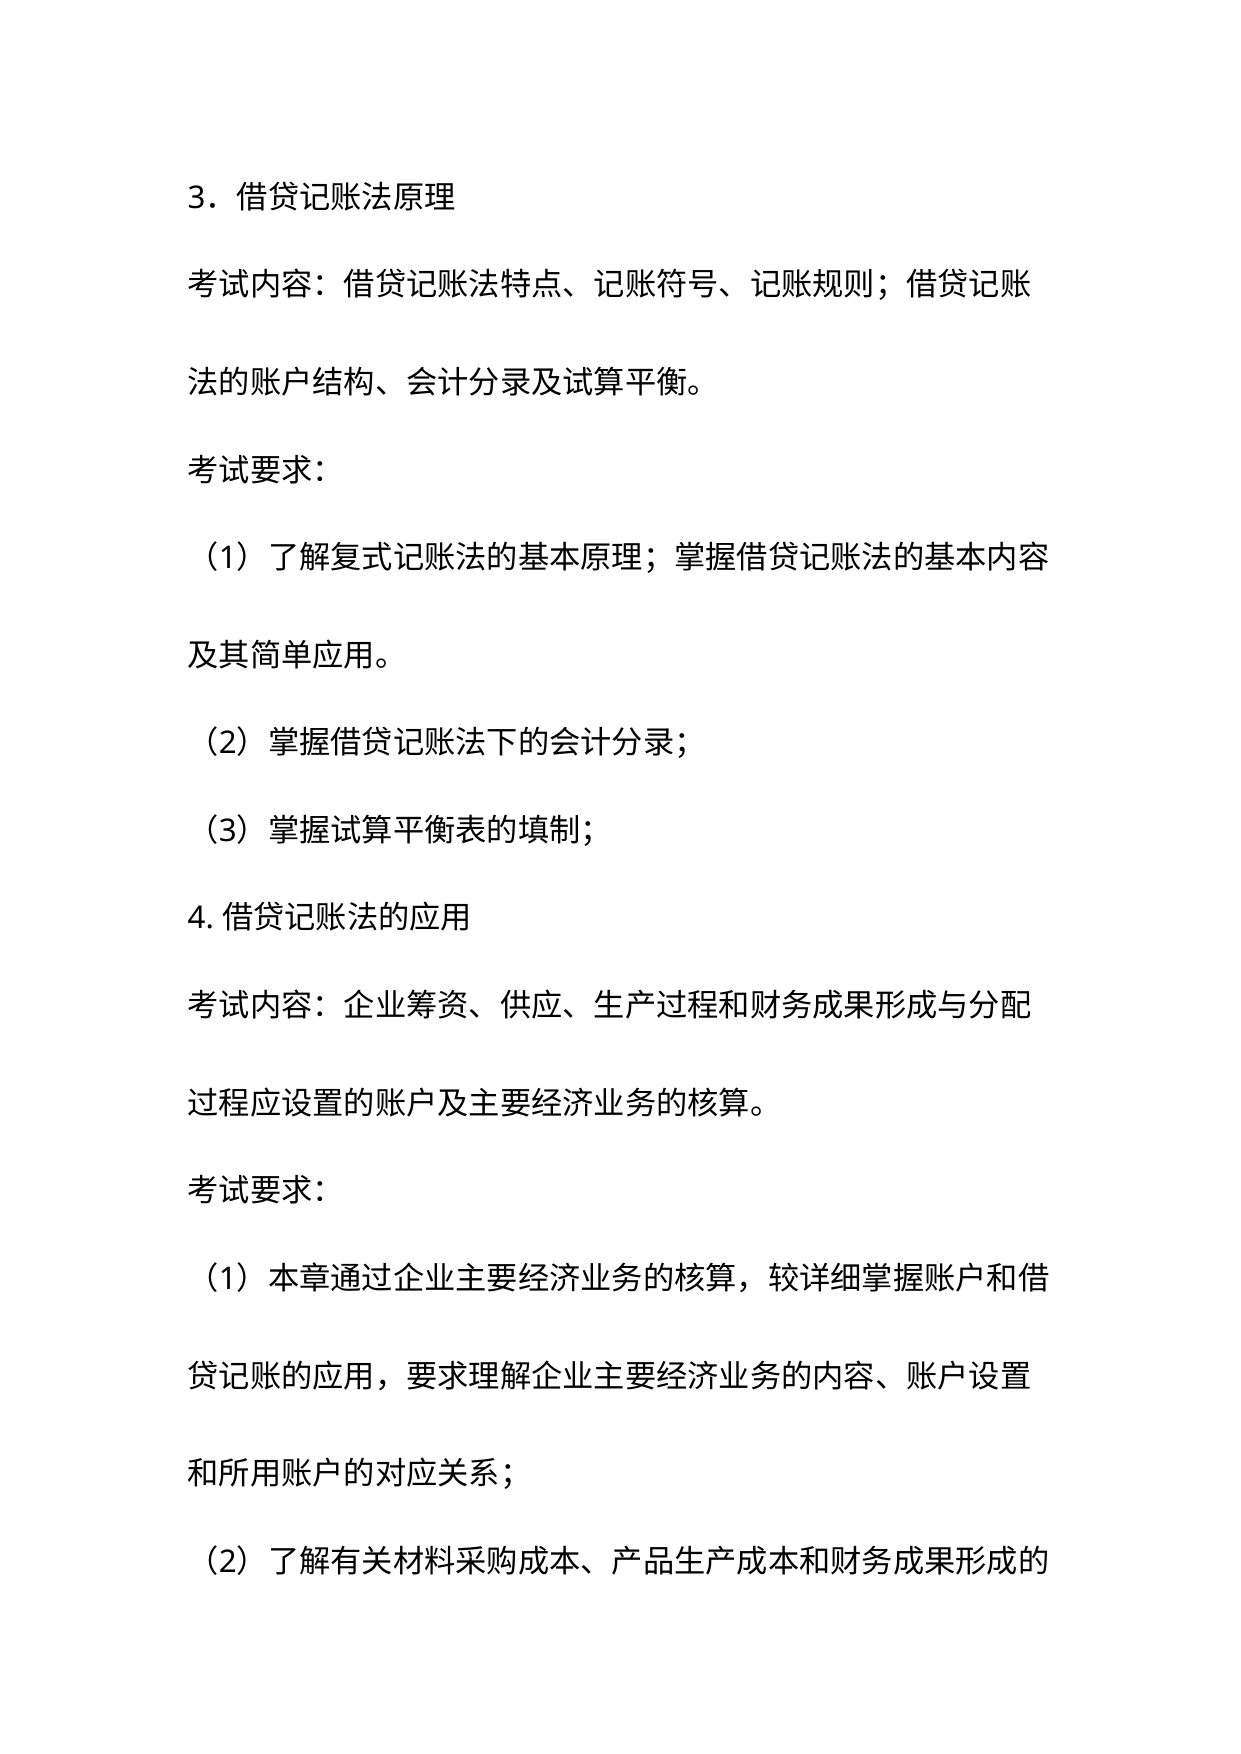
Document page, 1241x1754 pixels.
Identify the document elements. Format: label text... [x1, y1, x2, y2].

text （1）本章通过企业主要经济业务的核算，较详细掌握账户和借贷记账的应用，要求理解企业主要经济业务的内容、账户设置和所用账户的对应关系； [187, 1243, 1053, 1503]
text 考试要求： [187, 1156, 1053, 1221]
text （2）掌握借贷记账法下的会计分录； [187, 707, 1053, 772]
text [187, 1526, 1053, 1591]
text 考试内容：企业筹资、供应、生产过程和财务成果形成与分配过程应设置的账户及主要经济业务的核算。 [187, 971, 1053, 1133]
text 4. 借贷记账法的应用 [187, 883, 1053, 948]
text （1）了解复式记账法的基本原理；掌握借贷记账法的基本内容及其简单应用。 [187, 522, 1053, 685]
text 3．借贷记账法原理 [187, 162, 1053, 227]
text 考试内容：借贷记账法特点、记账符号、记账规则；借贷记账法的账户结构、会计分录及试算平衡。 [187, 250, 1053, 412]
text （3）掌握试算平衡表的填制； [187, 795, 1053, 860]
text 考试要求： [187, 435, 1053, 500]
